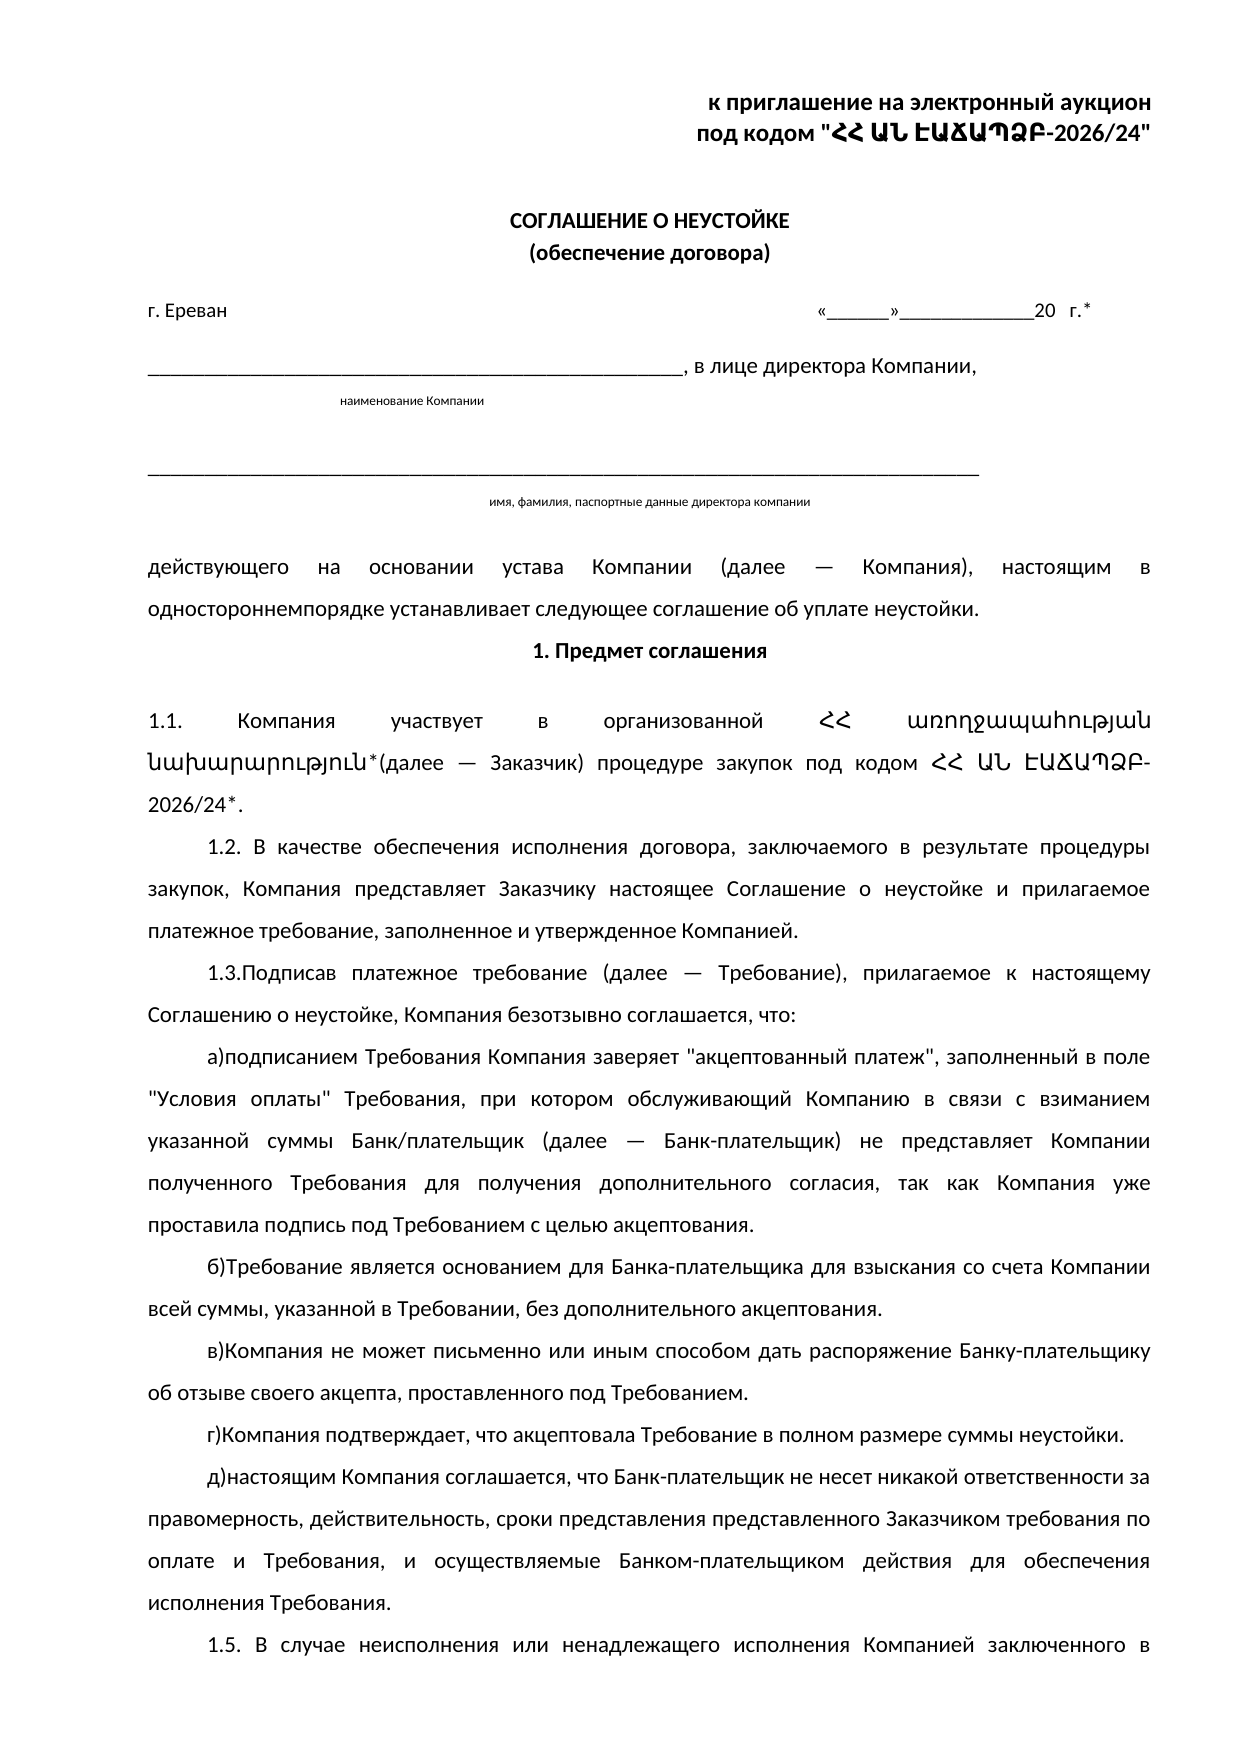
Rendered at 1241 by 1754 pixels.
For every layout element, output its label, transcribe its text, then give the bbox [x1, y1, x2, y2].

text СОГЛАШЕНИЕ О НЕУСТОЙКЕ [148, 206, 1152, 234]
text (обеспечение договора) [148, 238, 1152, 266]
text б)Требование является основанием для Банка-плательщика для взыскания со счета Компании всей суммы, указанной в Требовании, без дополнительного акцептования. [148, 1252, 1152, 1322]
text под кодом "ՀՀ ԱՆ ԷԱՃԱՊՁԲ-2026/24" [148, 117, 1152, 147]
text 1. Предмет соглашения [148, 636, 1152, 664]
text _________________________________________________________________________ [148, 452, 1152, 480]
text 1.1. Компания участвует в организованной ՀՀ առողջապահության նախարարություն*(далее — Заказчик) процедуре закупок под кодом ՀՀ ԱՆ ԷԱՃԱՊՁԲ-2026/24*. [148, 706, 1152, 818]
text д)настоящим Компания соглашается, что Банк-плательщик не несет никакой ответственности за правомерность, действительность, сроки представления представленного Заказчиком требования по оплате и Требования, и осуществляемые Банком-плательщиком действия для обеспечения исполнения Требования. [148, 1462, 1152, 1616]
text в)Компания не может письменно или иным способом дать распоряжение Банку-плательщику об отзыве своего акцепта, проставленного под Требованием. [148, 1336, 1152, 1406]
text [148, 1630, 1152, 1658]
text наименование Компании [340, 393, 1152, 421]
table_header г. Ереван [136, 297, 635, 351]
text имя, фамилия, паспортные данные директора компании [148, 494, 1152, 522]
text действующего на основании устава Компании (далее — Компания), настоящим в одностороннемпорядке устанавливает следующее соглашение об уплате неустойки. [148, 552, 1152, 622]
text 1.2. В качестве обеспечения исполнения договора, заключаемого в результате процедуры закупок, Компания представляет Заказчику настоящее Соглашение о неустойке и прилагаемое платежное требование, заполненное и утвержденное Компанией. [148, 832, 1152, 944]
text к приглашение на электронный аукцион [177, 86, 1152, 117]
text _______________________________________________, в лице директора Компании, [148, 351, 1152, 379]
table_header «______»_____________20 г.* [635, 297, 1104, 351]
text г)Компания подтверждает, что акцептовала Требование в полном размере суммы неустойки. [148, 1420, 1152, 1448]
text 1.3.Подписав платежное требование (далее — Требование), прилагаемое к настоящему Соглашению о неустойке, Компания безотзывно соглашается, что: [148, 958, 1152, 1028]
text а)подписанием Требования Компания заверяет "акцептованный платеж", заполненный в поле "Условия оплаты" Требования, при котором обслуживающий Компанию в связи с взиманием указанной суммы Банк/плательщик (далее — Банк-плательщик) не представляет Компании полученного Требования для получения дополнительного согласия, так как Компания уже проставила подпись под Требованием с целью акцептования. [148, 1042, 1152, 1238]
